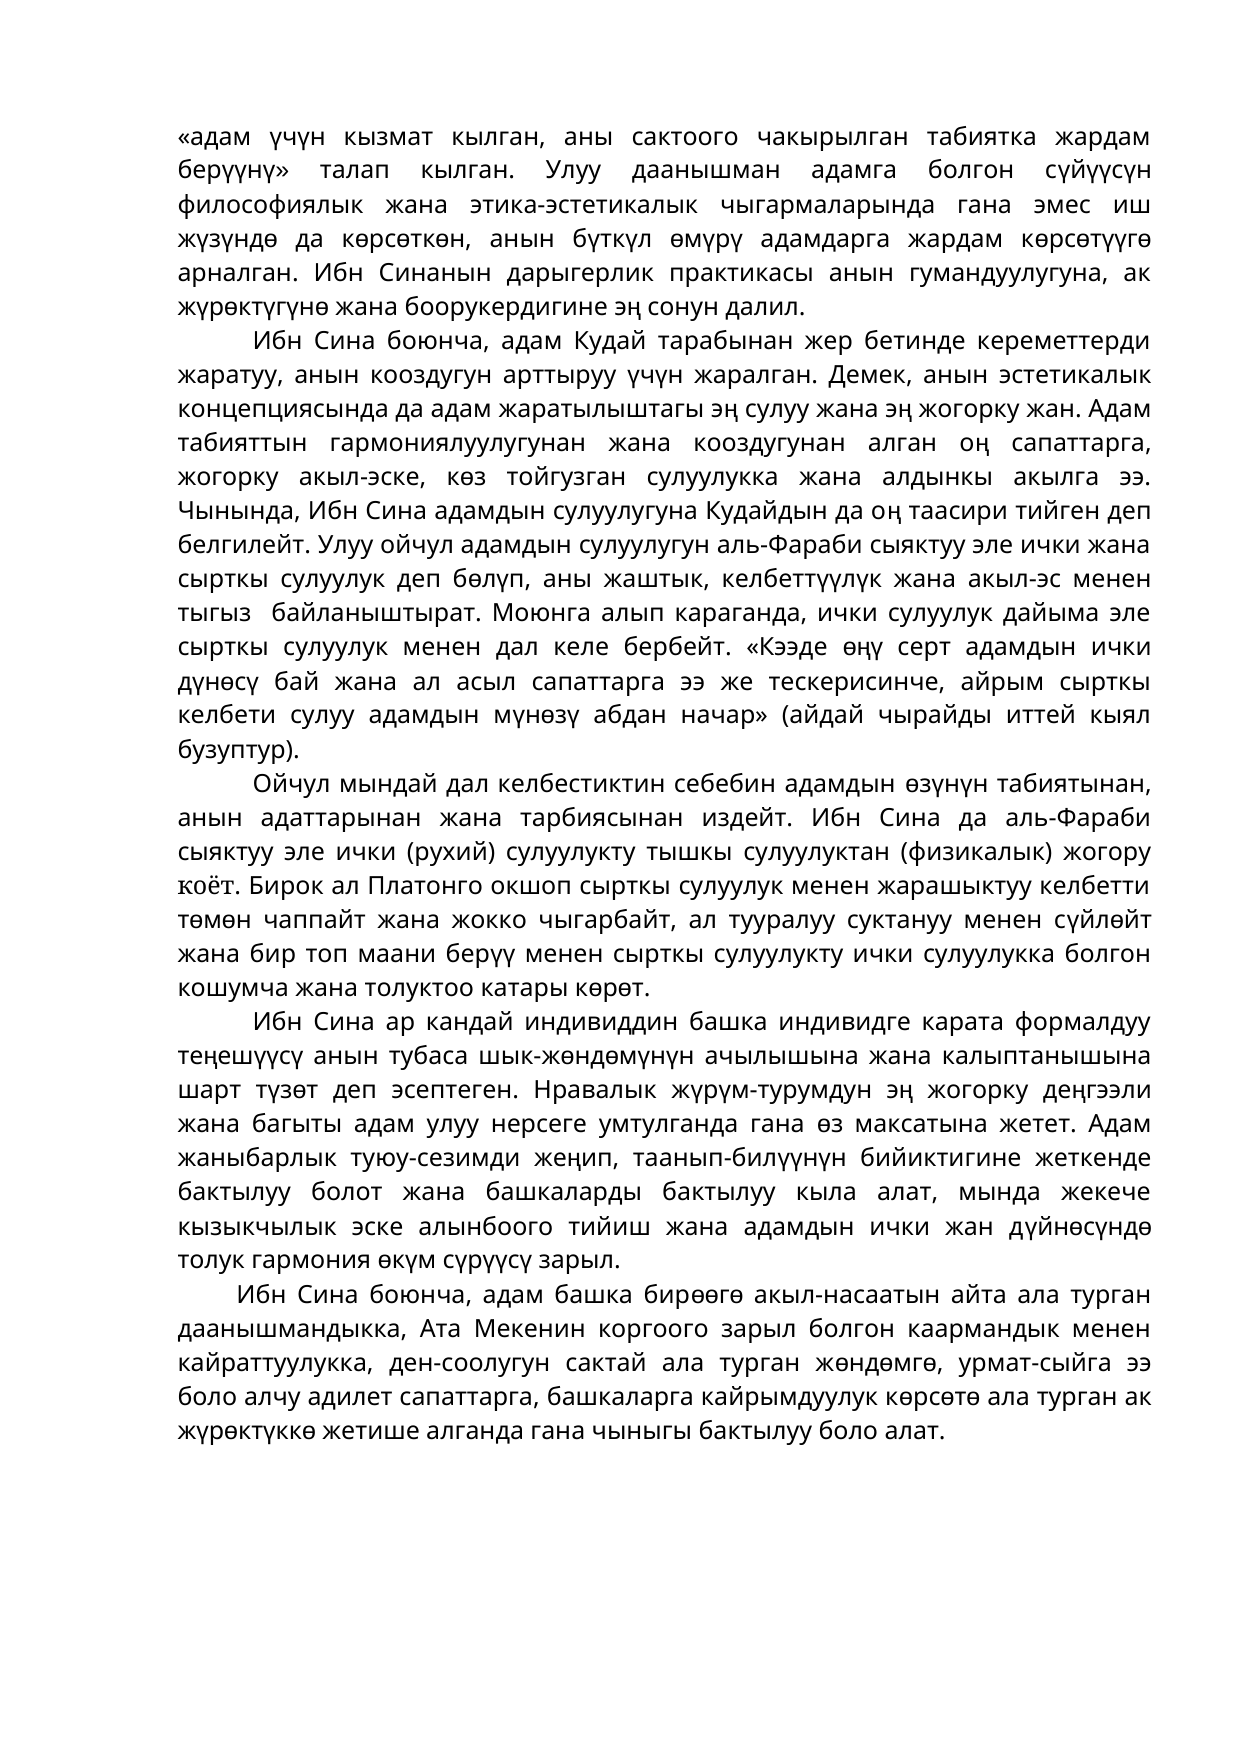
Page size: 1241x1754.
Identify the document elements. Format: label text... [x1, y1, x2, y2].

text Ибн Сина боюнча, адам башка бирөөгө акыл-насаатын айта ала турган даанышмандыкка, Ата Мекенин коргоого зарыл болгон каармандык менен кайраттуулукка, ден-соолугун сактай ала турган жөндөмгө, урмат-сыйга ээ боло алчу адилет сапаттарга, башкаларга кайрымдуулук көрсөтө ала турган ак жүрөктүккө жетише алганда гана чыныгы бактылуу боло алат. [177, 1276, 1152, 1447]
text Ибн Сина ар кандай индивиддин башка индивидге карата формалдуу теңешүүсү анын тубаса шык-жөндөмүнүн ачылышына жана калыптанышына шарт түзөт деп эсептеген. Нравалык жүрүм-турумдун эң жогорку деңгээли жана багыты адам улуу нерсеге умтулганда гана өз максатына жетет. Адам жаныбарлык туюу-сезимди жеңип, таанып-билүүнүн бийиктигине жеткенде бактылуу болот жана башкаларды бактылуу кыла алат, мында жекече кызыкчылык эске алынбоого тийиш жана адамдын ички жан дүйнөсүндө толук гармония өкүм сүрүүсү зарыл. [177, 1004, 1152, 1276]
text Ибн Сина боюнча, адам Кудай тарабынан жер бетинде кереметтерди жаратуу, анын кооздугун арттыруу үчүн жаралган. Демек, анын эстетикалык концепциясында да адам жаратылыштагы эң сулуу жана эң жогорку жан. Адам табияттын гармониялуулугунан жана кооздугунан алган оң сапаттарга, жогорку акыл-эске, көз тойгузган сулуулукка жана алдынкы акылга ээ. Чынында, Ибн Сина адамдын сулуулугуна Кудайдын да оң таасири тийген деп белгилейт. Улуу ойчул адамдын сулуулугун аль-Фараби сыяктуу эле ички жана сырткы сулуулук деп бөлүп, аны жаштык, келбеттүүлүк жана акыл-эс менен тыгыз байланыштырат. Моюнга алып караганда, ички сулуулук дайыма эле сырткы сулуулук менен дал келе бербейт. «Кээде өңү серт адамдын ички дүнөсү бай жана ал асыл сапаттарга ээ же тескерисинче, айрым сырткы келбети сулуу адамдын мүнөзү абдан начар» (айдай чырайды иттей кыял бузуптур). [177, 322, 1152, 765]
text Ойчул мындай дал келбестиктин себебин адамдын өзүнүн табиятынан, анын адаттарынан жана тарбиясынан издейт. Ибн Сина да аль-Фараби сыяктуу эле ички (рухий) сулуулукту тышкы сулуулуктан (физикалык) жогору коёт. Бирок ал Платонго окшоп сырткы сулуулук менен жарашыктуу келбетти төмөн чаппайт жана жокко чыгарбайт, ал тууралуу суктануу менен сүйлөйт жана бир топ маани берүү менен сырткы сулуулукту ички сулуулукка болгон кошумча жана толуктоо катары көрөт. [177, 765, 1152, 1004]
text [177, 118, 1152, 322]
